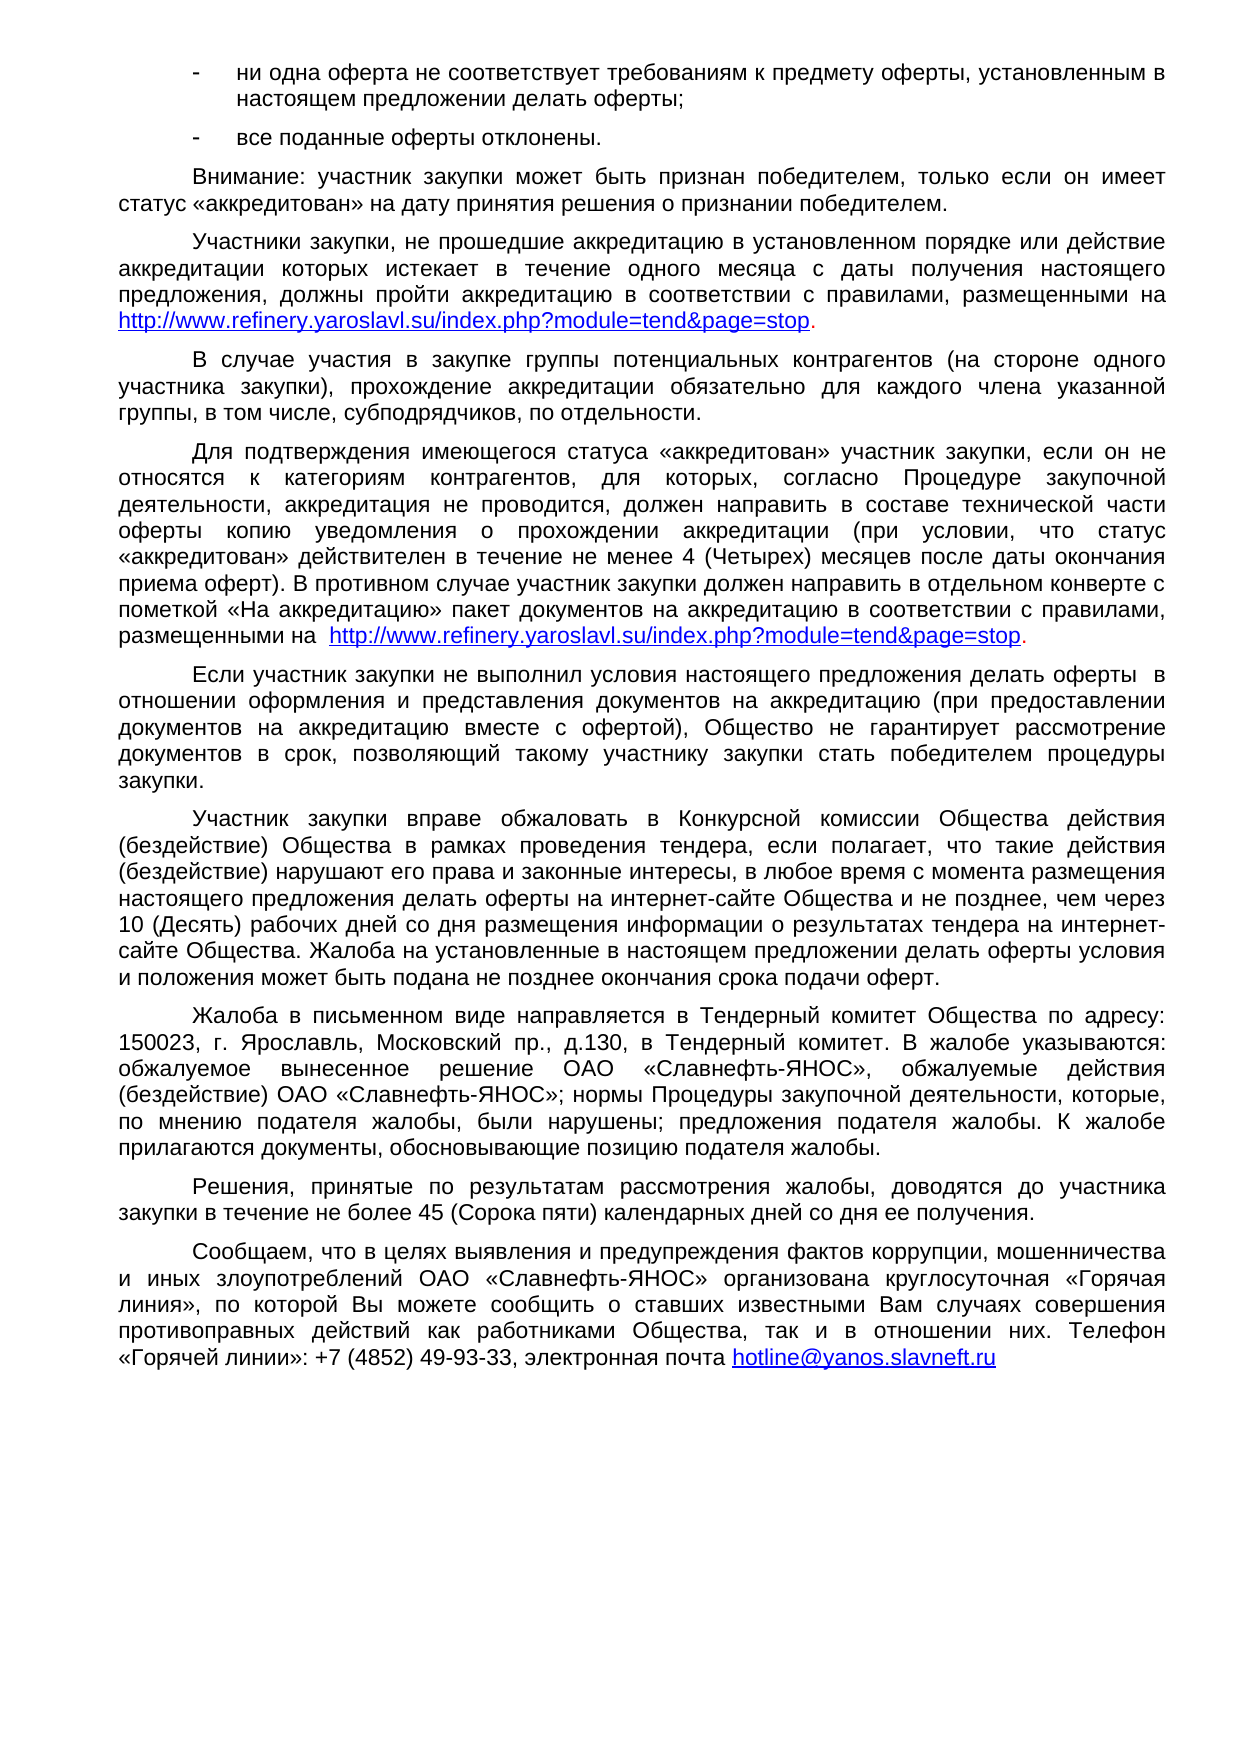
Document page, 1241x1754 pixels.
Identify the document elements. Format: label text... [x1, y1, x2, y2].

text Если участник закупки не выполнил условия настоящего предложения делать оферты в отношении оформления и представления документов на аккредитацию (при предоставлении документов на аккредитацию вместе с офертой), Общество не гарантирует рассмотрение документов в срок, позволяющий такому участнику закупки стать победителем процедуры закупки. [118, 661, 1166, 793]
text В случае участия в закупке группы потенциальных контрагентов (на стороне одного участника закупки), прохождение аккредитации обязательно для каждого члена указанной группы, в том числе, субподрядчиков, по отдельности. [118, 346, 1166, 425]
text Решения, принятые по результатам рассмотрения жалобы, доводятся до участника закупки в течение не более 45 (Сорока пяти) календарных дней со дня ее получения. [118, 1173, 1166, 1226]
text Участники закупки, не прошедшие аккредитацию в установленном порядке или действие аккредитации которых истекает в течение одного месяца с даты получения настоящего предложения, должны пройти аккредитацию в соответствии с правилами, размещенными на http://www.refinery.yaroslavl.su/index.php?module=tend&page=stop. [118, 228, 1166, 334]
text Внимание: участник закупки может быть признан победителем, только если он имеет статус «аккредитован» на дату принятия решения о признании победителем. [118, 163, 1166, 216]
list ни одна оферта не соответствует требованиям к предмету оферты, установленным в настоящем предложении делать оферты; [192, 59, 1166, 112]
text Жалоба в письменном виде направляется в Тендерный комитет Общества по адресу: 150023, г. Ярославль, Московский пр., д.130, в Тендерный комитет. В жалобе указываются: обжалуемое вынесенное решение ОАО «Славнефть-ЯНОС», обжалуемые действия (бездействие) ОАО «Славнефть-ЯНОС»; нормы Процедуры закупочной деятельности, которые, по мнению подателя жалобы, были нарушены; предложения подателя жалобы. К жалобе прилагаются документы, обосновывающие позицию подателя жалобы. [118, 1002, 1166, 1161]
text Для подтверждения имеющегося статуса «аккредитован» участник закупки, если он не относятся к категориям контрагентов, для которых, согласно Процедуре закупочной деятельности, аккредитация не проводится, должен направить в составе технической части оферты копию уведомления о прохождении аккредитации (при условии, что статус «аккредитован» действителен в течение не менее 4 (Четырех) месяцев после даты окончания приема оферт). В противном случае участник закупки должен направить в отдельном конверте с пометкой «На аккредитацию» пакет документов на аккредитацию в соответствии с правилами, размещенными на http://www.refinery.yaroslavl.su/index.php?module=tend&page=stop. [118, 438, 1166, 649]
list все поданные оферты отклонены. [192, 124, 1166, 151]
text Сообщаем, что в целях выявления и предупреждения фактов коррупции, мошенничества и иных злоупотреблений ОАО «Славнефть-ЯНОС» организована круглосуточная «Горячая линия», по которой Вы можете сообщить о ставших известными Вам случаях совершения противоправных действий как работниками Общества, так и в отношении них. Телефон «Горячей линии»: +7 (4852) 49-93-33, электронная почта hotline@yanos.slavneft.ru [118, 1238, 1166, 1370]
text Участник закупки вправе обжаловать в Конкурсной комиссии Общества действия (бездействие) Общества в рамках проведения тендера, если полагает, что такие действия (бездействие) нарушают его права и законные интересы, в любое время с момента размещения настоящего предложения делать оферты на интернет-сайте Общества и не позднее, чем через 10 (Десять) рабочих дней со дня размещения информации о результатах тендера на интернет-сайте Общества. Жалоба на установленные в настоящем предложении делать оферты условия и положения может быть подана не позднее окончания срока подачи оферт. [118, 805, 1166, 990]
